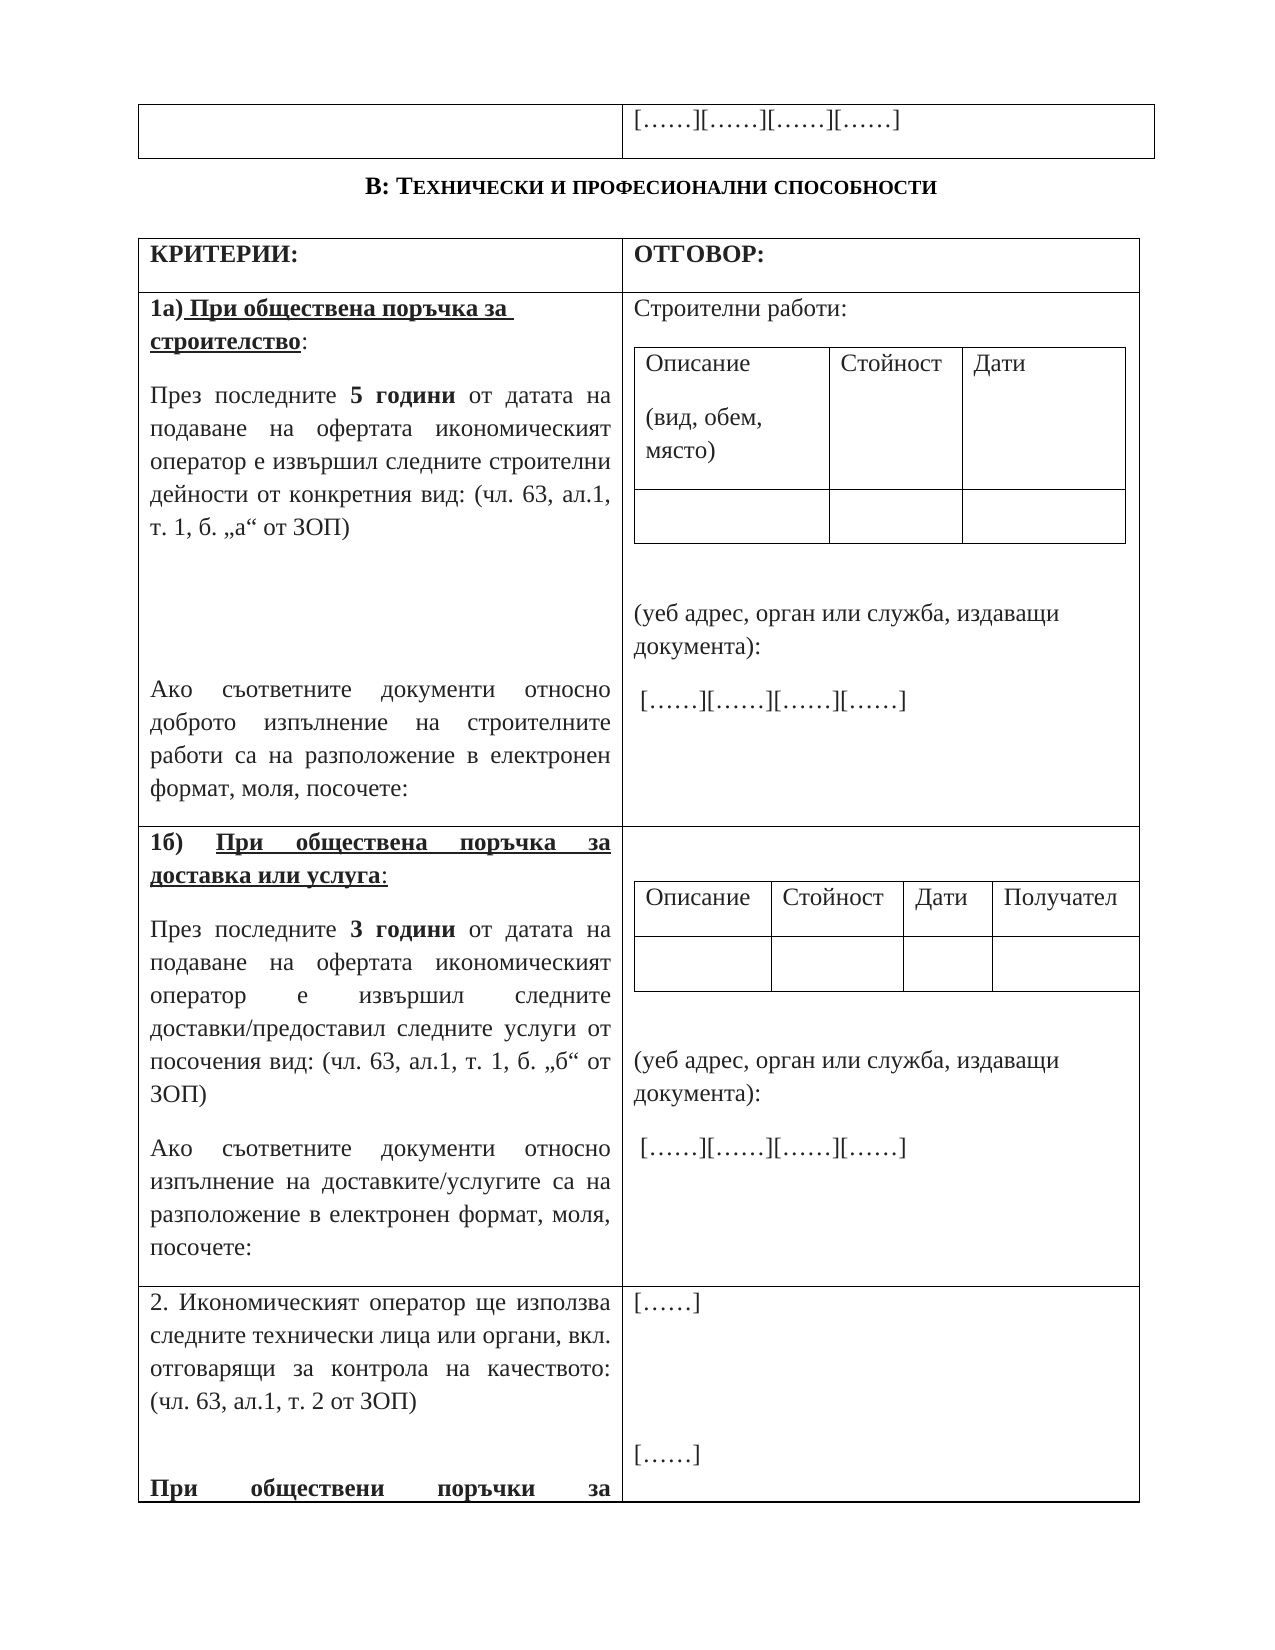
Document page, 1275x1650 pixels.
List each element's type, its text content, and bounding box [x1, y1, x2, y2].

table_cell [623, 105, 1154, 158]
table_cell 1б) При обществена поръчка за доставка или услуга: През последните 3 години от датата на подаване на офертата икономическият оператор е извършил следните доставки/предоставил следните услуги от посочения вид: (чл. 63, ал.1, т. 1, б. „б“ от ЗОП) Ако съответните документи относно изпълнение на доставките/услугите са на разположение в електронен формат, моля, посочете: [139, 827, 622, 1286]
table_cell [139, 105, 622, 158]
table_cell (уеб адрес, орган или служба, издаващи документа): [……][……][……][……] [623, 827, 1139, 1286]
table_header ОТГОВОР: [623, 239, 1139, 292]
table_cell 1а) При обществена поръчка за строителство: През последните 5 години от датата на подаване на офертата икономическият оператор е извършил следните строителни дейности от конкретния вид: (чл. 63, ал.1, т. 1, б. „а“ от ЗОП) Ако съответните документи относно доброто изпълнение на строителните работи са на разположение в електронен формат, моля, посочете: [139, 293, 622, 826]
table_header КРИТЕРИИ: [139, 239, 622, 292]
table_cell Строителни работи: (уеб адрес, орган или служба, издаващи документа): [……][……][……][……] [623, 293, 1139, 826]
title В: Технически и професионални способности [150, 171, 1152, 200]
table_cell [139, 1287, 622, 1501]
table_cell [……] [……] [623, 1287, 1139, 1501]
